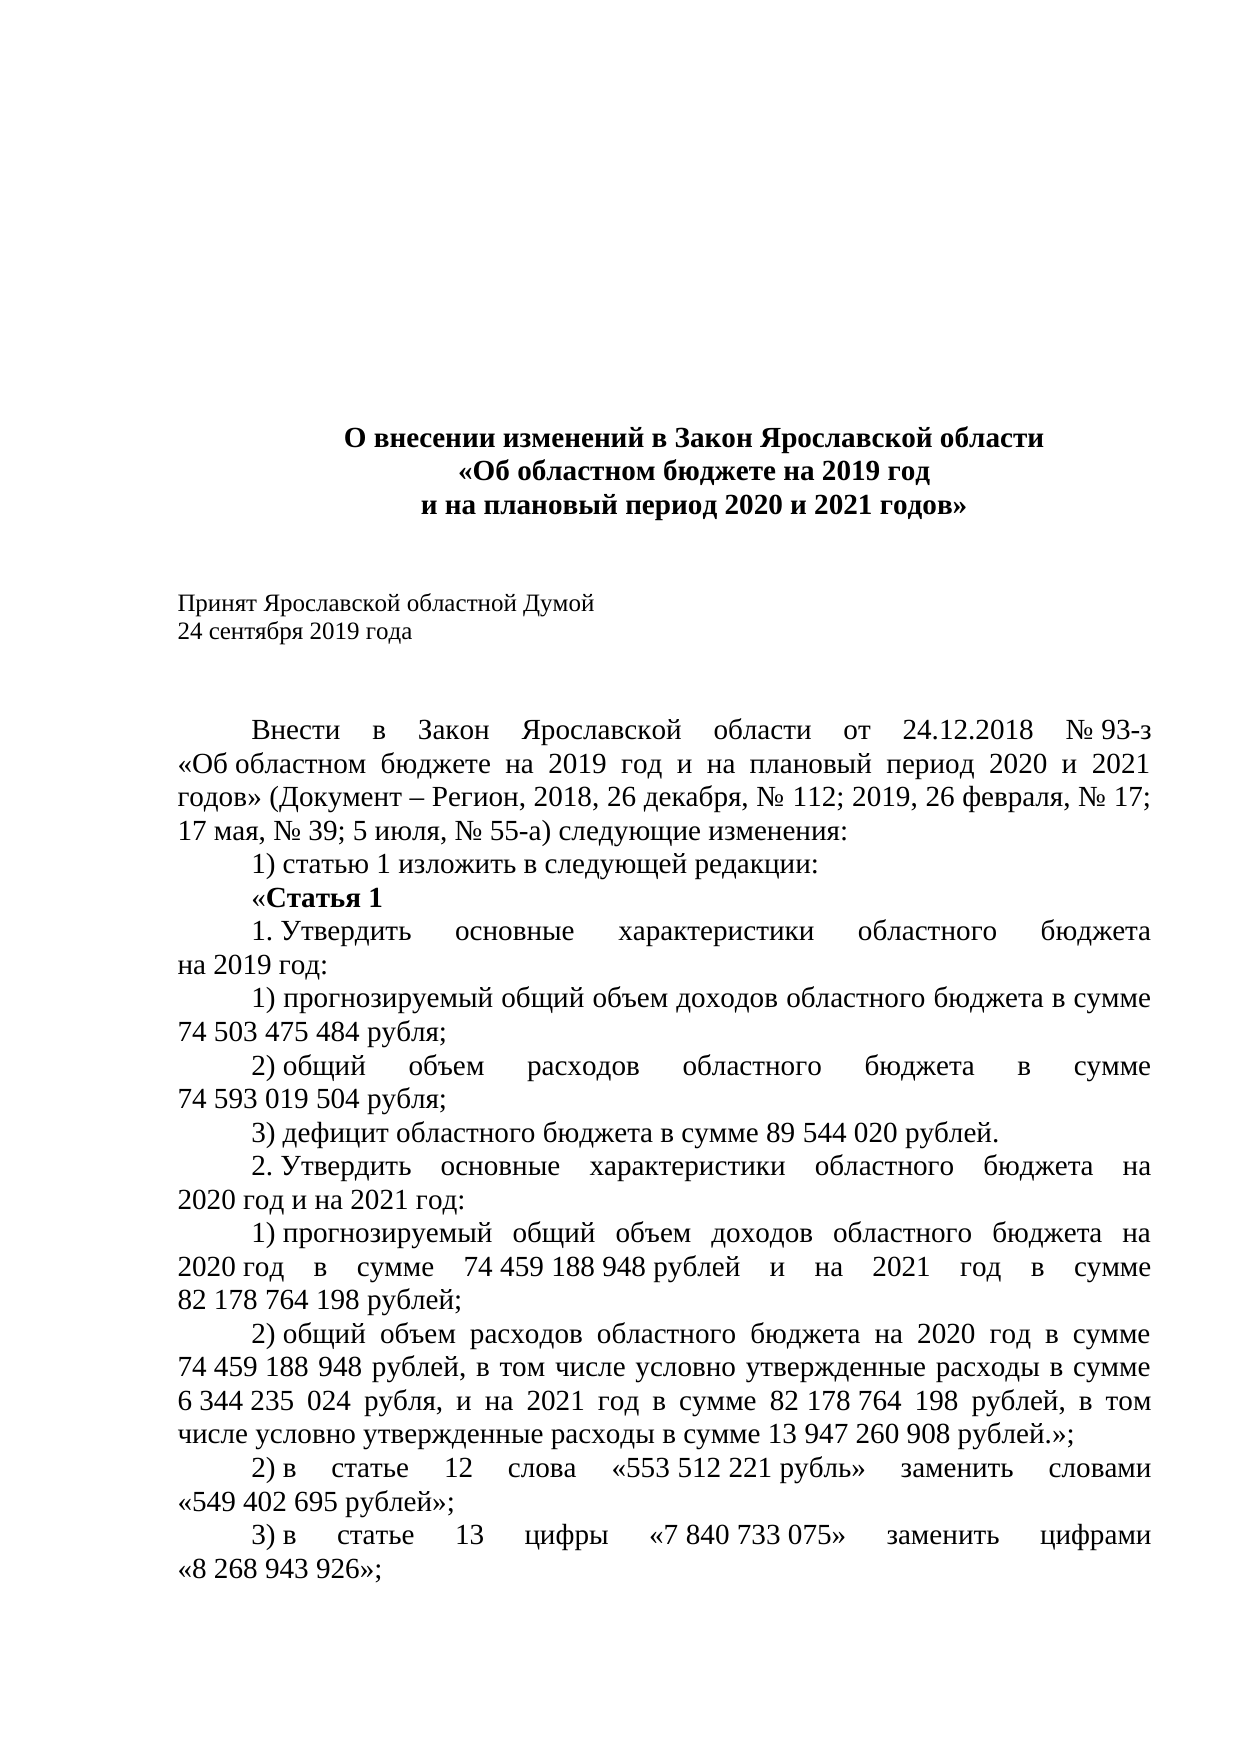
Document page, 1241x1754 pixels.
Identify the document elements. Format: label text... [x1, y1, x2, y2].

text 1) прогнозируемый общий объем доходов областного бюджета на 2020 год в сумме 74 459 188 948 рублей и на 2021 год в сумме 82 178 764 198 рублей; [177, 1215, 1152, 1316]
text 2. Утвердить основные характеристики областного бюджета на 2020 год и на 2021 год: [177, 1148, 1152, 1215]
text 1) статью 1 изложить в следующей редакции: [177, 846, 1152, 880]
text О внесении изменений в Закон Ярославской области [236, 420, 1152, 453]
text «Об областном бюджете на 2019 год [236, 453, 1152, 487]
text 3) дефицит областного бюджета в сумме 89 544 020 рублей. [177, 1115, 1152, 1148]
text «Статья 1 [177, 880, 1152, 913]
text 1. Утвердить основные характеристики областного бюджета на 2019 год: [177, 913, 1152, 981]
text 2) общий объем расходов областного бюджета в сумме 74 593 019 504 рубля; [177, 1048, 1152, 1115]
text 2) в статье 12 слова «553 512 221 рубль» заменить словами «549 402 695 рублей»; [177, 1450, 1152, 1517]
text 2) общий объем расходов областного бюджета на 2020 год в сумме 74 459 188 948 рублей, в том числе условно утвержденные расходы в сумме 6 344 235 024 рубля, и на 2021 год в сумме 82 178 764 198 рублей, в том числе условно утвержденные расходы в сумме 13 947 260 908 рублей.»; [177, 1316, 1152, 1450]
text Принят Ярославской областной Думой [177, 588, 1152, 616]
text и на плановый период 2020 и 2021 годов» [236, 487, 1152, 521]
text 24 сентября 2019 года [177, 616, 1152, 645]
text Внести в Закон Ярославской области от 24.12.2018 № 93-з «Об областном бюджете на 2019 год и на плановый период 2020 и 2021 годов» (Документ – Регион, 2018, 26 декабря, № 112; 2019, 26 февраля, № 17; 17 мая, № 39; 5 июля, № 55-а) следующие изменения: [177, 712, 1152, 846]
text 1) прогнозируемый общий объем доходов областного бюджета в сумме 74 503 475 484 рубля; [177, 981, 1152, 1048]
text 3) в статье 13 цифры «7 840 733 075» заменить цифрами «8 268 943 926»; [177, 1517, 1152, 1584]
